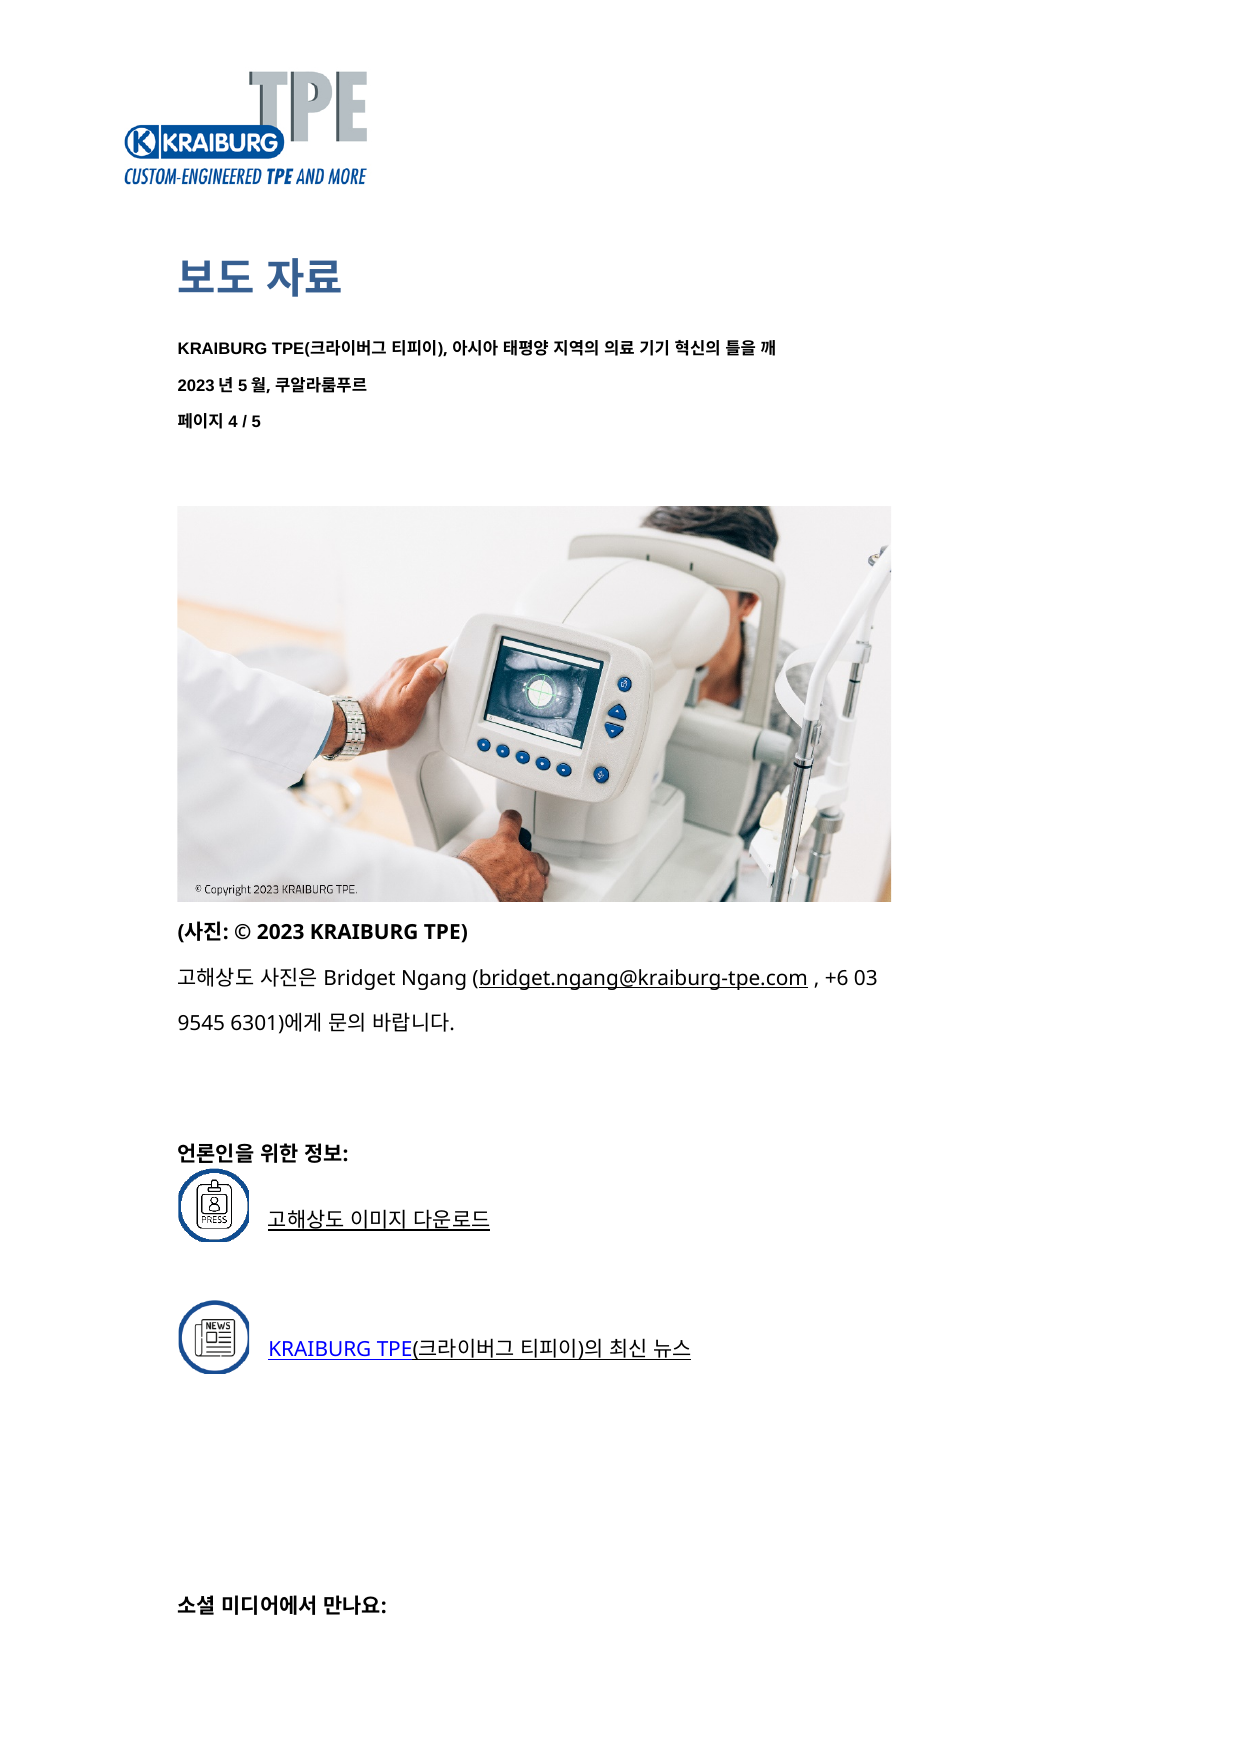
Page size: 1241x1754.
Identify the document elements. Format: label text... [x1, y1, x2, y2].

text KRAIBURG TPE(크라이버그 티피이)의 최신 뉴스 [244, 1333, 886, 1363]
text 소셜 미디어에서 만나요: [177, 1589, 886, 1619]
text 언론인을 위한 정보: [177, 1137, 886, 1167]
picture [112, 55, 379, 200]
text 고해상도 이미지 다운로드 [241, 1203, 886, 1233]
text 고해상도 사진은 Bridget Ngang (bridget.ngang@kraiburg-tpe.com , +6 03 9545 6301)에게 문의 바랍니다. [177, 961, 886, 1037]
picture [176, 1168, 249, 1241]
picture [177, 1300, 249, 1373]
text (사진: © 2023 KRAIBURG TPE) [177, 915, 886, 946]
picture [177, 506, 892, 902]
